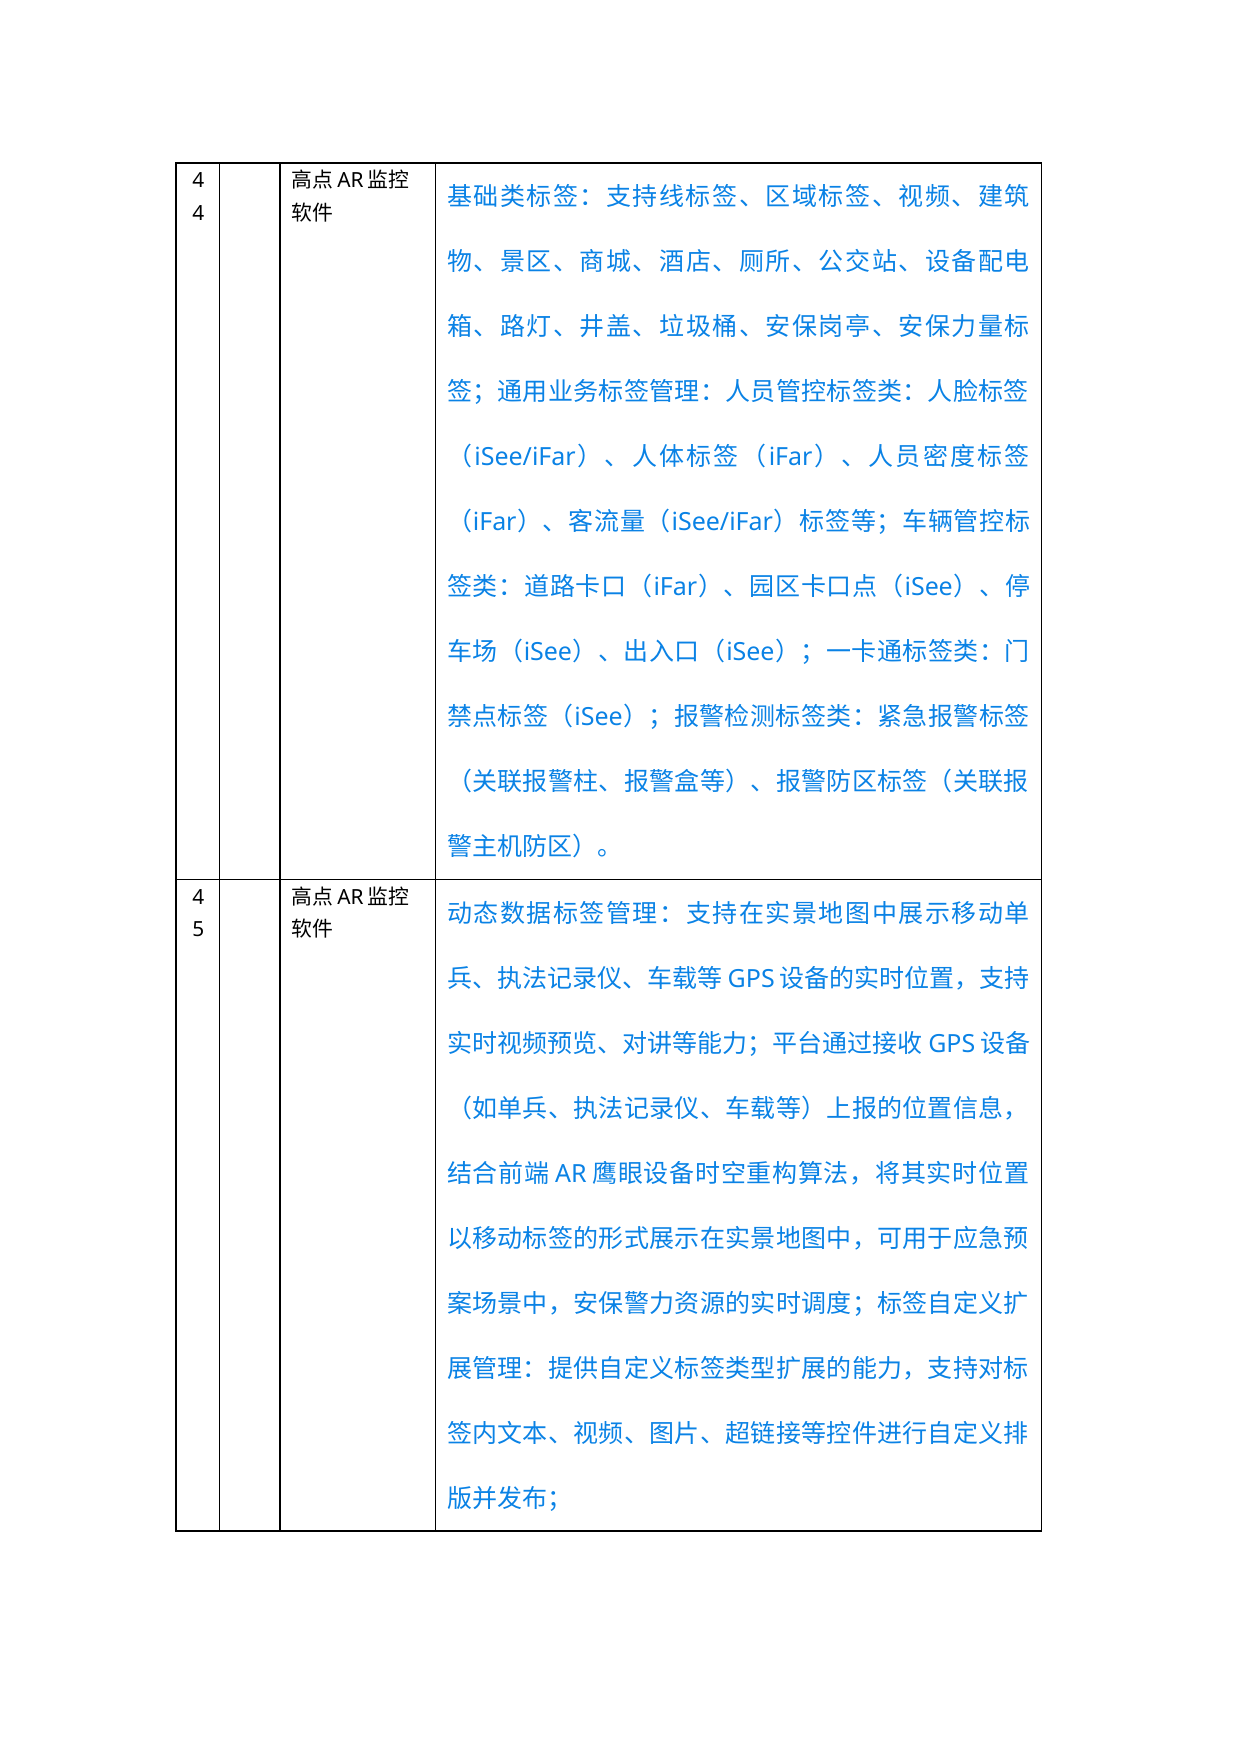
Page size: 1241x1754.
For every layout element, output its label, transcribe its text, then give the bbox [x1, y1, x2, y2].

table_cell 45 [177, 880, 219, 1530]
table_cell [220, 880, 279, 1530]
table_cell 高点AR监控软件 [281, 164, 435, 878]
table_cell 44 [177, 164, 219, 878]
table_cell 动态数据标签管理：支持在实景地图中展示移动单兵、执法记录仪、车载等GPS设备的实时位置，支持实时视频预览、对讲等能力；平台通过接收GPS设备（如单兵、执法记录仪、车载等）上报的位置信息，结合前端AR鹰眼设备时空重构算法，将其实时位置以移动标签的形式展示在实景地图中，可用于应急预案场景中，安保警力资源的实时调度；标签自定义扩展管理：提供自定义标签类型扩展的能力，支持对标签内文本、视频、图片、超链接等控件进行自定义排版并发布； [436, 880, 1041, 1530]
table_cell 基础类标签：支持线标签、区域标签、视频、建筑物、景区、商城、酒店、厕所、公交站、设备配电箱、路灯、井盖、垃圾桶、安保岗亭、安保力量标签；通用业务标签管理：人员管控标签类：人脸标签（iSee/iFar）、人体标签（iFar）、人员密度标签（iFar）、客流量（iSee/iFar）标签等；车辆管控标签类：道路卡口（iFar）、园区卡口点（iSee）、停车场（iSee）、出入口（iSee）；一卡通标签类：门禁点标签（iSee）；报警检测标签类：紧急报警标签（关联报警柱、报警盒等）、报警防区标签（关联报警主机防区）。 [436, 164, 1041, 878]
table_cell 高点AR监控软件 [281, 880, 435, 1530]
table_cell [220, 164, 279, 878]
